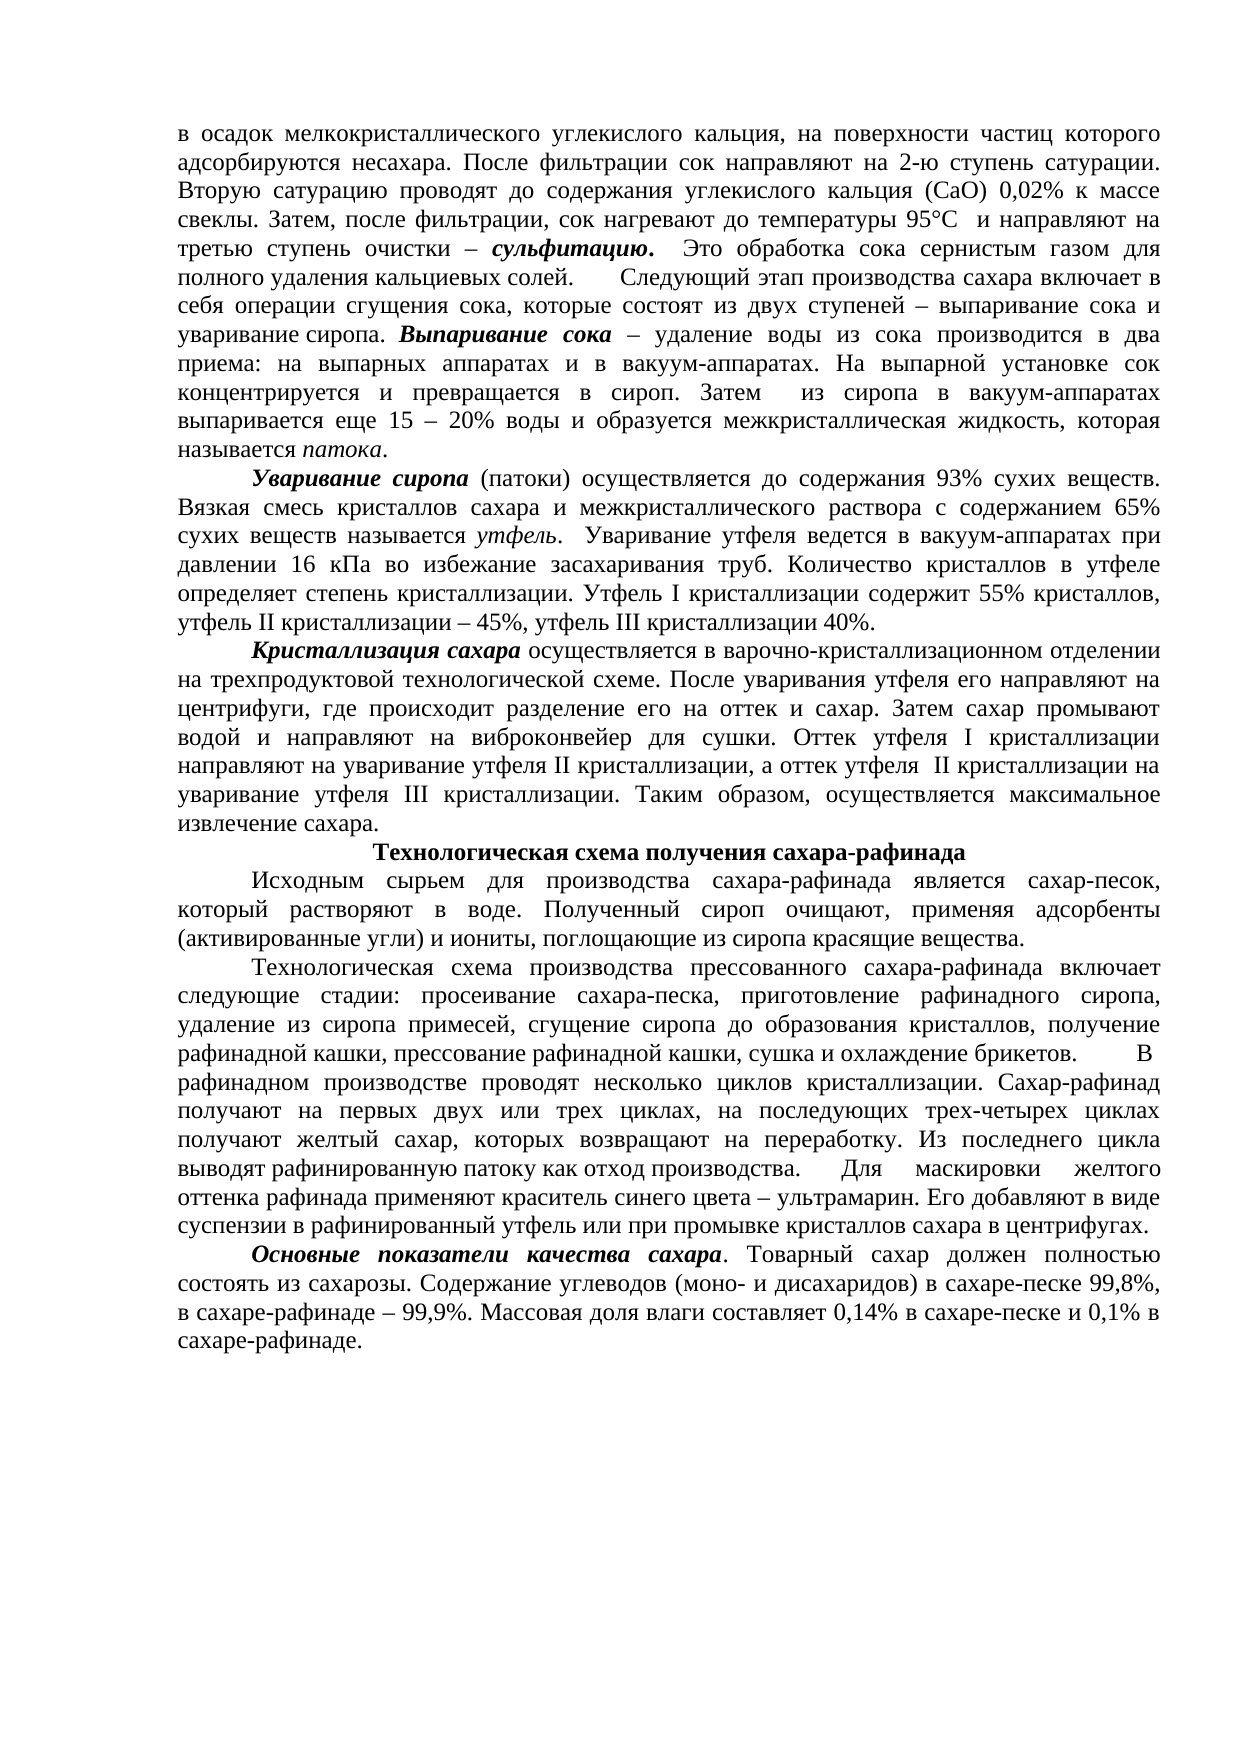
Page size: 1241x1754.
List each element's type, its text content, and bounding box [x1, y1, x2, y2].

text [177, 118, 1161, 463]
text Кристаллизация сахара осуществляется в варочно-кристаллизационном отделении на трехпродуктовой технологической схеме. После уваривания утфеля его направляют на центрифуги, где происходит разделение его на оттек и сахар. Затем сахар промывают водой и направляют на виброконвейер для сушки. Оттек утфеля Ι кристаллизации направляют на уваривание утфеля ΙΙ кристаллизации, а оттек утфеля ΙΙ кристаллизации на уваривание утфеля ΙΙΙ кристаллизации. Таким образом, осуществляется максимальное извлечение сахара. [177, 636, 1161, 837]
text Основные показатели качества сахара. Товарный сахар должен полностью состоять из сахарозы. Содержание углеводов (моно- и дисахаридов) в сахаре-песке 99,8%, в сахаре-рафинаде – 99,9%. Массовая доля влаги составляет 0,14% в сахаре-песке и 0,1% в сахаре-рафинаде. [177, 1239, 1161, 1354]
text Технологическая схема производства прессованного сахара-рафинада включает следующие стадии: просеивание сахара-песка, приготовление рафинадного сиропа, удаление из сиропа примесей, сгущение сиропа до образования кристаллов, получение рафинадной кашки, прессование рафинадной кашки, сушка и охлаждение брикетов. В рафинадном производстве проводят несколько циклов кристаллизации. Сахар-рафинад получают на первых двух или трех циклах, на последующих трех-четырех циклах получают желтый сахар, которых возвращают на переработку. Из последнего цикла выводят рафинированную патоку как отход производства. Для маскировки желтого оттенка рафинада применяют краситель синего цвета – ультрамарин. Его добавляют в виде суспензии в рафинированный утфель или при промывке кристаллов сахара в центрифугах. [177, 952, 1161, 1239]
text Исходным сырьем для производства сахара-рафинада является сахар-песок, который растворяют в воде. Полученный сироп очищают, применяя адсорбенты (активированные угли) и иониты, поглощающие из сиропа красящие вещества. [177, 866, 1161, 952]
text Уваривание сиропа (патоки) осуществляется до содержания 93% сухих веществ. Вязкая смесь кристаллов сахара и межкристаллического раствора с содержанием 65% сухих веществ называется утфель. Уваривание утфеля ведется в вакуум-аппаратах при давлении 16 кПа во избежание засахаривания труб. Количество кристаллов в утфеле определяет степень кристаллизации. Утфель Ι кристаллизации содержит 55% кристаллов, утфель ΙΙ кристаллизации – 45%, утфель ΙΙΙ кристаллизации 40%. [177, 463, 1161, 636]
text Технологическая схема получения сахара-рафинада [177, 837, 1161, 866]
